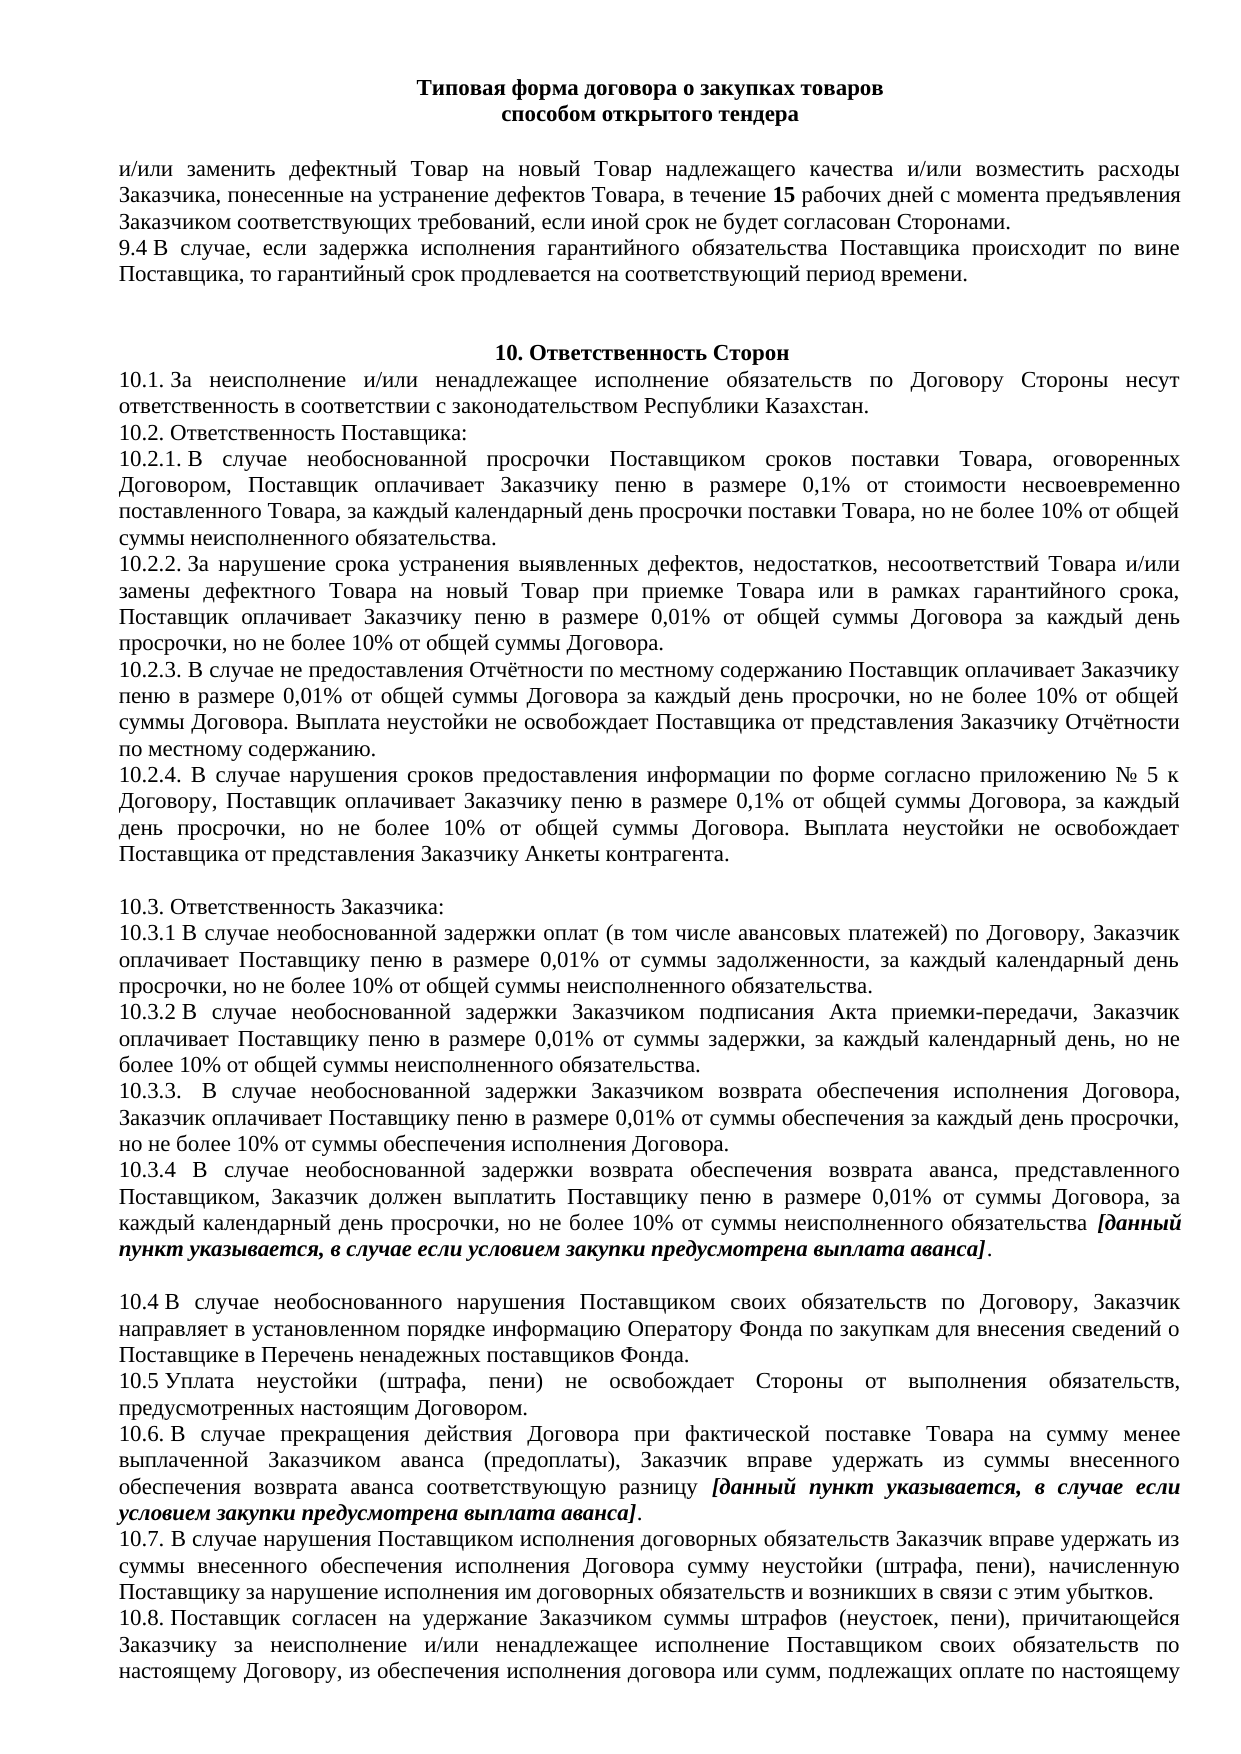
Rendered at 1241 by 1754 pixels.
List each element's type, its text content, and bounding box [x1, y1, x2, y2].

text 10.2.3. В случае не предоставления Отчётности по местному содержанию Поставщик оплачивает Заказчику пеню в размере 0,01% от общей суммы Договора за каждый день просрочки, но не более 10% от общей суммы Договора. Выплата неустойки не освобождает Поставщика от представления Заказчику Отчётности по местному содержанию. [118, 656, 1182, 761]
text 10.1. За неисполнение и/или ненадлежащее исполнение обязательств по Договору Стороны несут ответственность в соответствии с законодательством Республики Казахстан. [118, 366, 1182, 418]
text 10. Ответственность Сторон [117, 339, 1167, 366]
text 10.5 Уплата неустойки (штрафа, пени) не освобождает Стороны от выполнения обязательств, предусмотренных настоящим Договором. [118, 1367, 1182, 1420]
text 10.3.2 В случае необоснованной задержки Заказчиком подписания Акта приемки-передачи, Заказчик оплачивает Поставщику пеню в размере 0,01% от суммы задержки, за каждый календарный день, но не более 10% от общей суммы неисполненного обязательства. [118, 998, 1182, 1077]
text 10.4 В случае необоснованного нарушения Поставщиком своих обязательств по Договору, Заказчик направляет в установленном порядке информацию Оператору Фонда по закупкам для внесения сведений о Поставщике в Перечень ненадежных поставщиков Фонда. [118, 1288, 1182, 1367]
text 10.3.3. В случае необоснованной задержки Заказчиком возврата обеспечения исполнения Договора, Заказчик оплачивает Поставщику пеню в размере 0,01% от суммы обеспечения за каждый день просрочки, но не более 10% от суммы обеспечения исполнения Договора. [118, 1077, 1182, 1156]
text 10.2.4. В случае нарушения сроков предоставления информации по форме согласно приложению № 5 к Договору, Поставщик оплачивает Заказчику пеню в размере 0,1% от общей суммы Договора, за каждый день просрочки, но не более 10% от общей суммы Договора. Выплата неустойки не освобождает Поставщика от представления Заказчику Анкеты контрагента. [118, 761, 1182, 867]
text 10.2. Ответственность Поставщика: [118, 418, 1182, 445]
text 10.6. В случае прекращения действия Договора при фактической поставке Товара на сумму менее выплаченной Заказчиком аванса (предоплаты), Заказчик вправе удержать из суммы внесенного обеспечения возврата аванса соответствующую разницу [данный пункт указывается, в случае если условием закупки предусмотрена выплата аванса]. [118, 1420, 1182, 1525]
text 10.2.1. В случае необоснованной просрочки Поставщиком сроков поставки Товара, оговоренных Договором, Поставщик оплачивает Заказчику пеню в размере 0,1% от стоимости несвоевременно поставленного Товара, за каждый календарный день просрочки поставки Товара, но не более 10% от общей суммы неисполненного обязательства. [118, 445, 1182, 550]
text 10.3. Ответственность Заказчика: [118, 893, 1182, 919]
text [118, 155, 1182, 234]
text 10.7. В случае нарушения Поставщиком исполнения договорных обязательств Заказчик вправе удержать из суммы внесенного обеспечения исполнения Договора сумму неустойки (штрафа, пени), начисленную Поставщику за нарушение исполнения им договорных обязательств и возникших в связи с этим убытков. [118, 1525, 1182, 1604]
text 10.2.2. За нарушение срока устранения выявленных дефектов, недостатков, несоответствий Товара и/или замены дефектного Товара на новый Товар при приемке Товара или в рамках гарантийного срока, Поставщик оплачивает Заказчику пеню в размере 0,01% от общей суммы Договора за каждый день просрочки, но не более 10% от общей суммы Договора. [118, 550, 1182, 656]
text 10.3.1 В случае необоснованной задержки оплат (в том числе авансовых платежей) по Договору, Заказчик оплачивает Поставщику пеню в размере 0,01% от суммы задолженности, за каждый календарный день просрочки, но не более 10% от общей суммы неисполненного обязательства. [118, 919, 1182, 998]
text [118, 1604, 1182, 1683]
text 9.4 В случае, если задержка исполнения гарантийного обязательства Поставщика происходит по вине Поставщика, то гарантийный срок продлевается на соответствующий период времени. [118, 234, 1182, 287]
text 10.3.4 В случае необоснованной задержки возврата обеспечения возврата аванса, представленного Поставщиком, Заказчик должен выплатить Поставщику пеню в размере 0,01% от суммы Договора, за каждый календарный день просрочки, но не более 10% от суммы неисполненного обязательства [данный пункт указывается, в случае если условием закупки предусмотрена выплата аванса]. [118, 1156, 1182, 1262]
